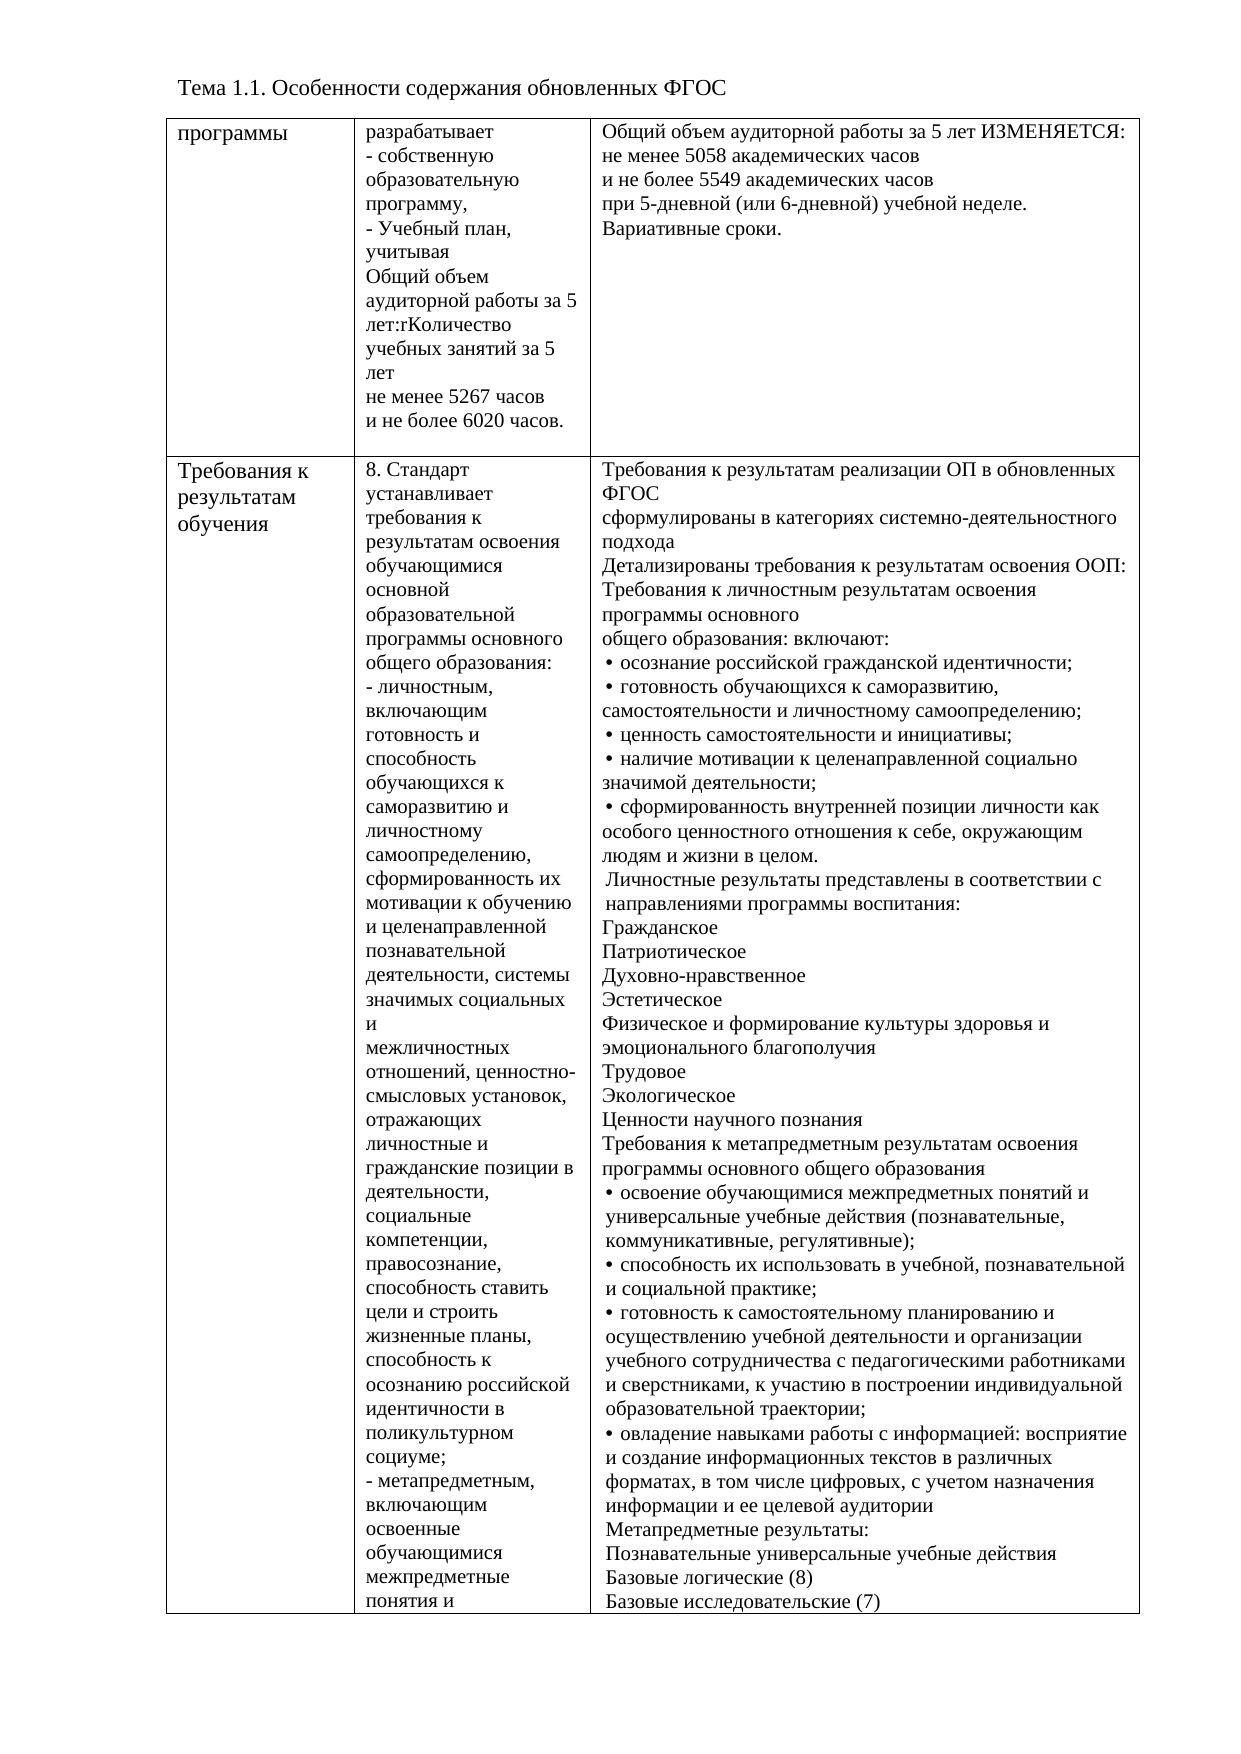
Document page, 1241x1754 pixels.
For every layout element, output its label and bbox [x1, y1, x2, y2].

table_cell [591, 457, 1139, 1613]
table_cell [167, 457, 354, 1613]
table_cell [167, 119, 354, 456]
table_cell [355, 119, 590, 456]
table_cell [355, 457, 590, 1613]
table_cell [591, 119, 1139, 456]
